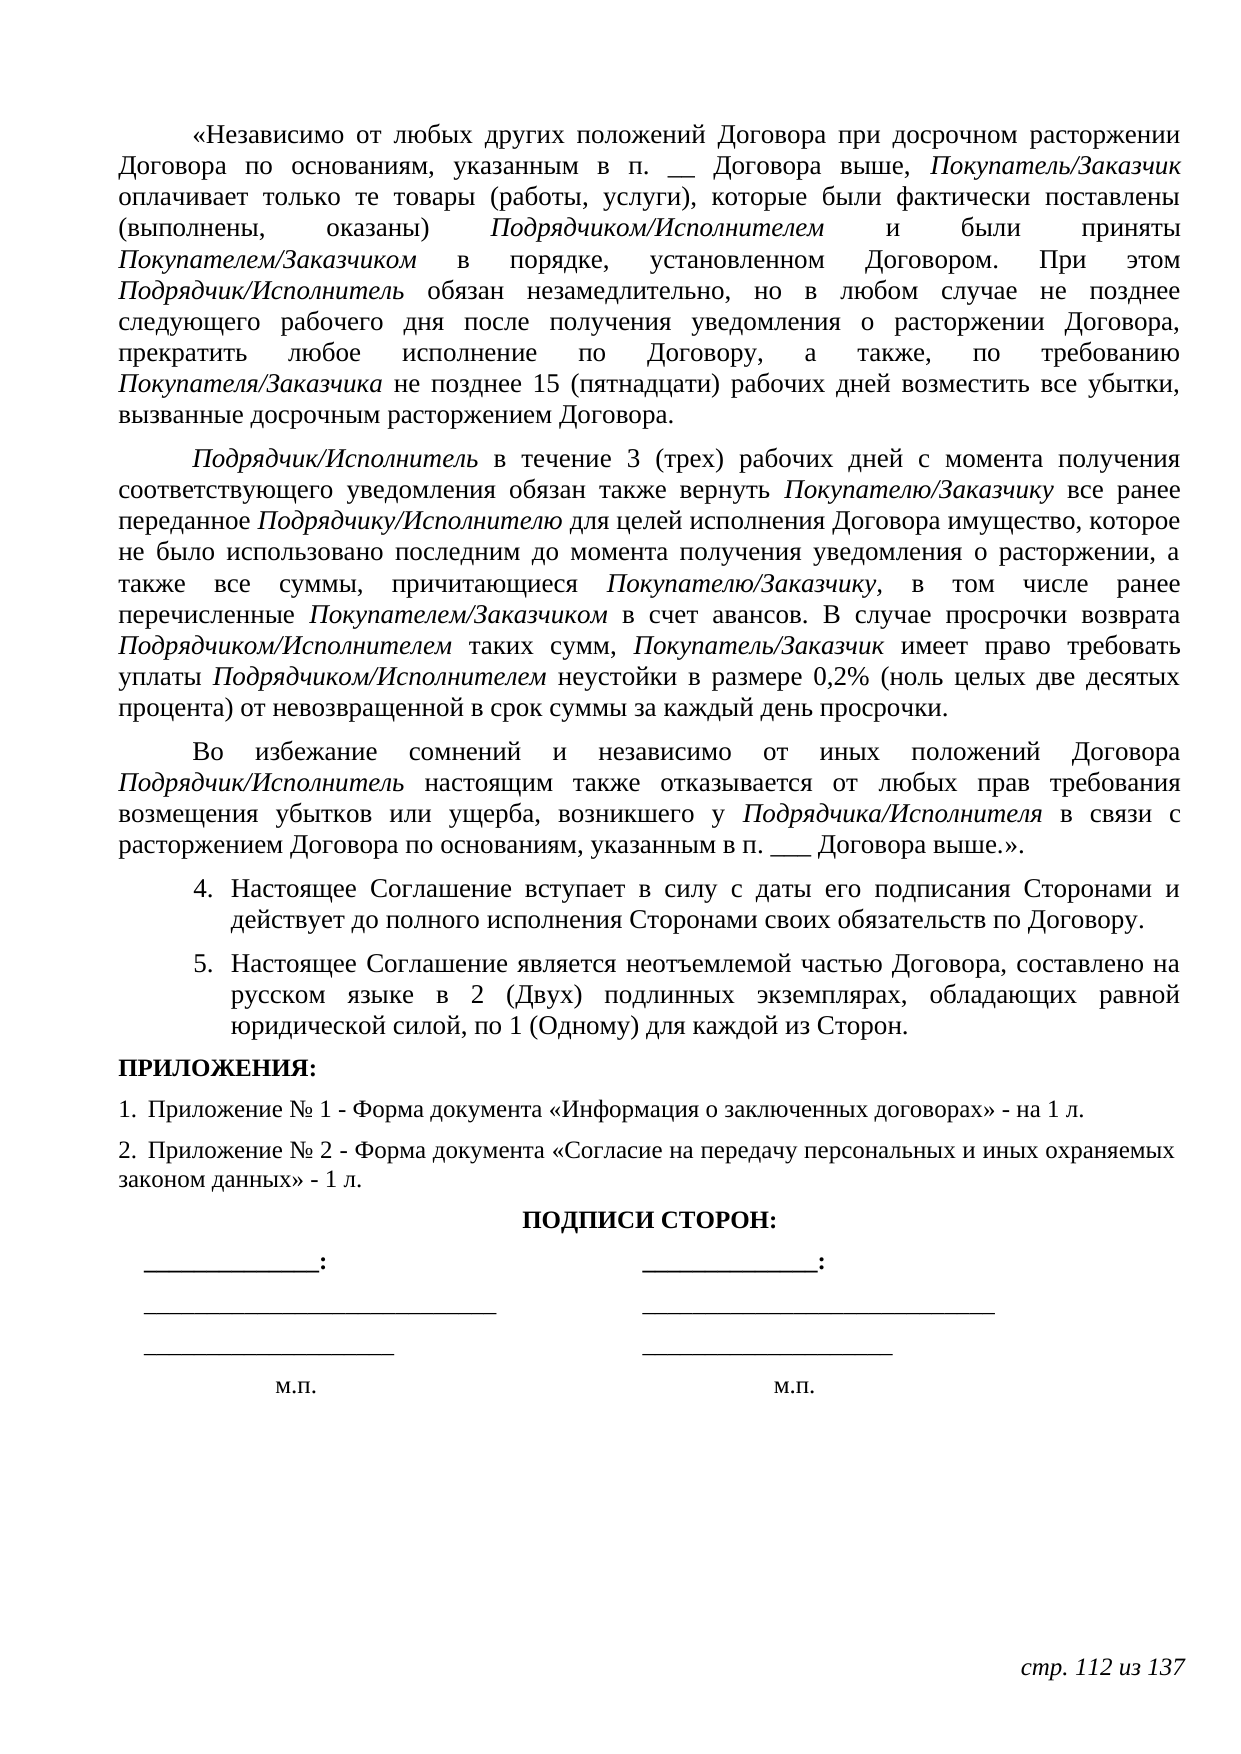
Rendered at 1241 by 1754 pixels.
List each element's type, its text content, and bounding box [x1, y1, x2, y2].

text Подрядчик/Исполнитель в течение 3 (трех) рабочих дней с момента получения соответствующего уведомления обязан также вернуть Покупателю/Заказчику все ранее переданное Подрядчику/Исполнителю для целей исполнения Договора имущество, которое не было использовано последним до момента получения уведомления о расторжении, а также все суммы, причитающиеся Покупателю/Заказчику, в том числе ранее перечисленные Покупателем/Заказчиком в счет авансов. В случае просрочки возврата Подрядчиком/Исполнителем таких сумм, Покупатель/Заказчик имеет право требовать уплаты Подрядчиком/Исполнителем неустойки в размере 0,2% (ноль целых две десятых процента) от невозвращенной в срок суммы за каждый день просрочки. [118, 442, 1181, 722]
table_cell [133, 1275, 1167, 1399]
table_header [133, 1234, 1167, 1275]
list Приложение № 2 - Форма документа «Согласие на передачу персональных и иных охраняемых законом данных» - 1 л. [118, 1135, 1177, 1193]
title ПОДПИСИ СТОРОН: [118, 1205, 1181, 1234]
list Настоящее Соглашение является неотъемлемой частью Договора, составлено на русском языке в 2 (Двух) подлинных экземплярах, обладающих равной юридической силой, по 1 (Одному) для каждой из Сторон. [193, 947, 1181, 1040]
list Приложение № 1 - Форма документа «Информация о заключенных договорах» - на 1 л. [118, 1094, 1177, 1123]
list Настоящее Соглашение вступает в силу с даты его подписания Сторонами и действует до полного исполнения Сторонами своих обязательств по Договору. [193, 872, 1181, 934]
text Во избежание сомнений и независимо от иных положений Договора Подрядчик/Исполнитель настоящим также отказывается от любых прав требования возмещения убытков или ущерба, возникшего у Подрядчика/Исполнителя в связи с расторжением Договора по основаниям, указанным в п. ___ Договора выше.». [118, 735, 1181, 859]
text «Независимо от любых других положений Договора при досрочном расторжении Договора по основаниям, указанным в п. __ Договора выше, Покупатель/Заказчик оплачивает только те товары (работы, услуги), которые были фактически поставлены (выполнены, оказаны) Подрядчиком/Исполнителем и были приняты Покупателем/Заказчиком в порядке, установленном Договором. При этом Подрядчик/Исполнитель обязан незамедлительно, но в любом случае не позднее следующего рабочего дня после получения уведомления о расторжении Договора, прекратить любое исполнение по Договору, а также, по требованию Покупателя/Заказчика не позднее 15 (пятнадцати) рабочих дней возместить все убытки, вызванные досрочным расторжением Договора. [118, 118, 1181, 429]
text ПРИЛОЖЕНИЯ: [118, 1053, 1181, 1081]
